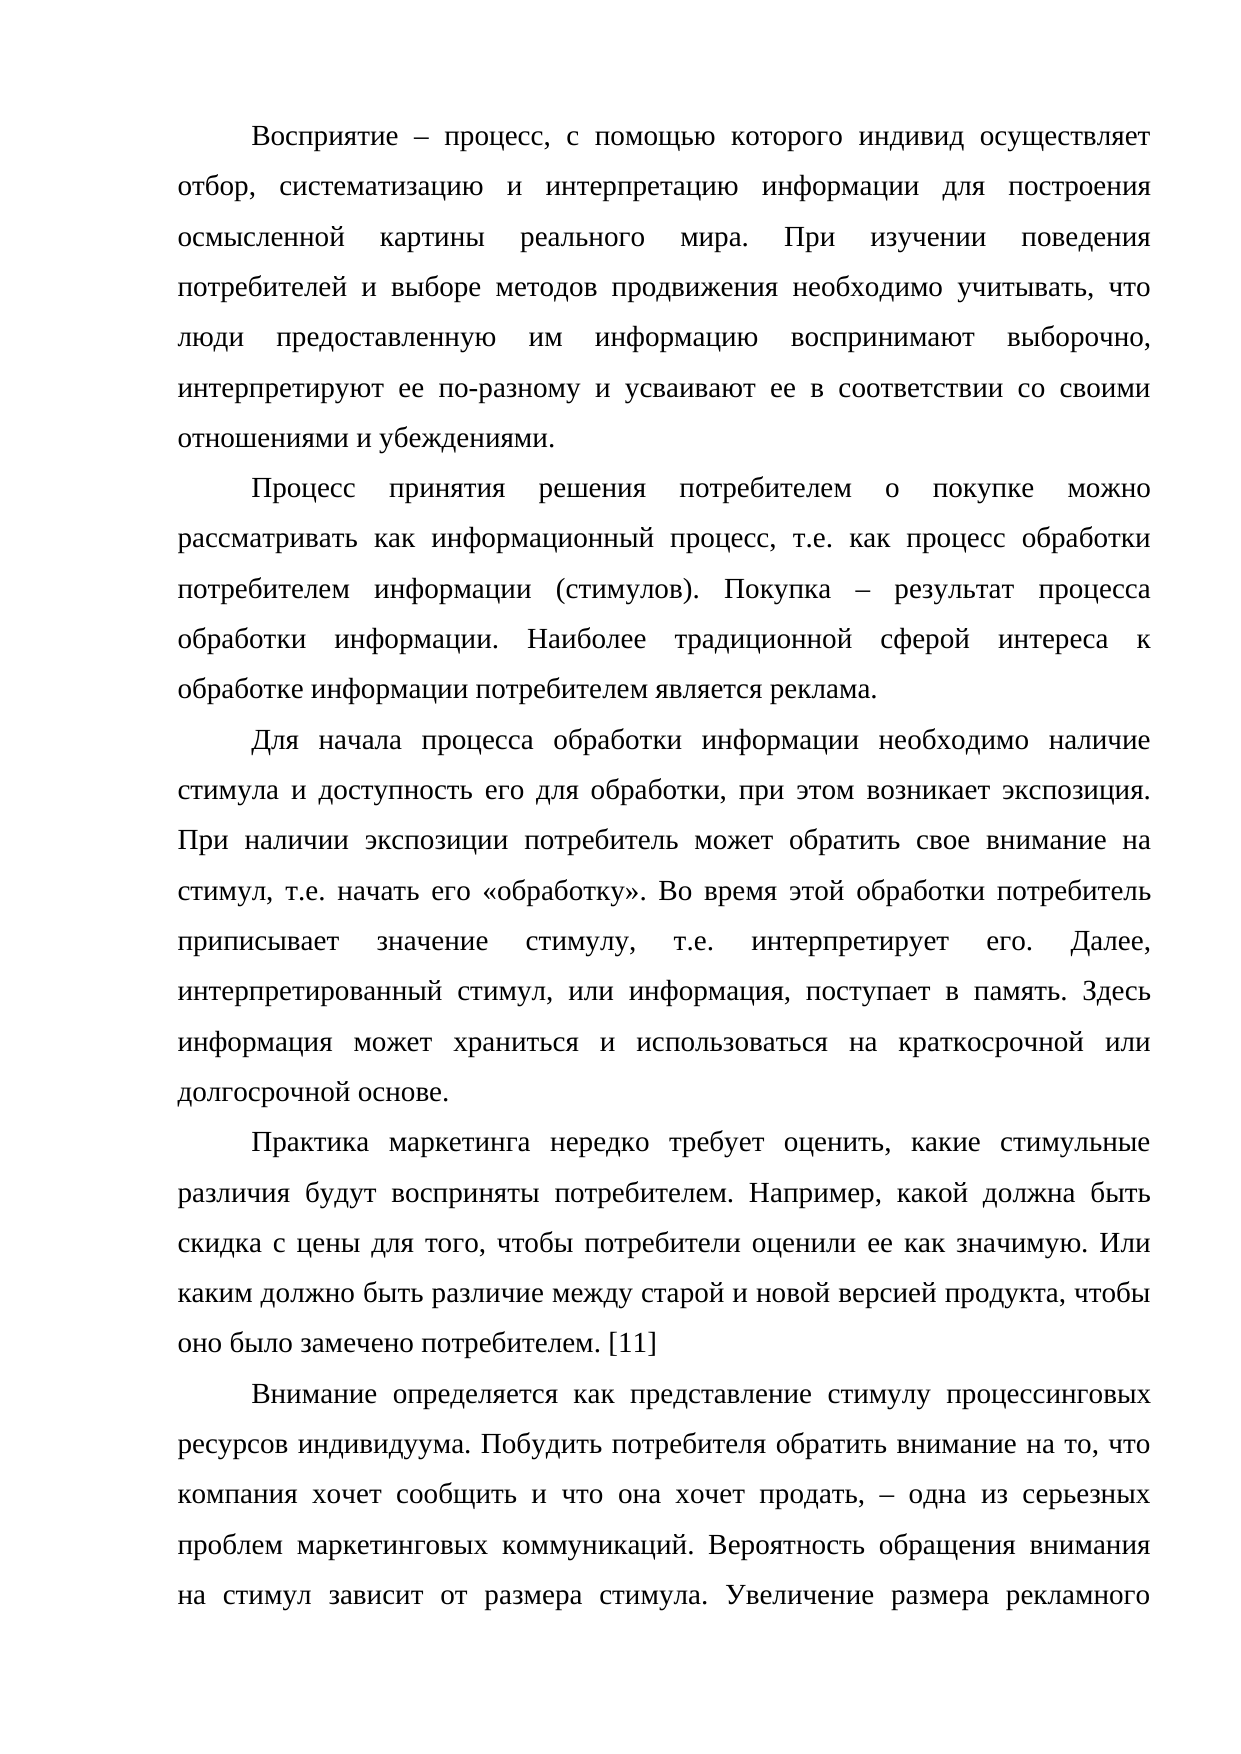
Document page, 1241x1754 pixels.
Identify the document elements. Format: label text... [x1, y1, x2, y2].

text Для начала процесса обработки информации необходимо наличие стимула и доступность его для обработки, при этом возникает экспозиция. При наличии экспозиции потребитель может обратить свое внимание на стимул, т.е. начать его «обработку». Во время этой обработки потребитель приписывает значение стимулу, т.е. интерпретирует его. Далее, интерпретированный стимул, или информация, поступает в память. Здесь информация может храниться и использоваться на краткосрочной или долгосрочной основе. [177, 722, 1152, 1108]
text Практика маркетинга нередко требует оценить, какие стимульные различия будут восприняты потребителем. Например, какой должна быть скидка с цены для того, чтобы потребители оценили ее как значимую. Или каким должно быть различие между старой и новой версией продукта, чтобы оно было замечено потребителем. [11] [177, 1124, 1152, 1359]
text Процесс принятия решения потребителем о покупке можно рассматривать как информационный процесс, т.е. как процесс обработки потребителем информации (стимулов). Покупка – результат процесса обработки информации. Наиболее традиционной сферой интереса к обработке информации потребителем является реклама. [177, 470, 1152, 705]
text Восприятие – процесс, с помощью которого индивид осуществляет отбор, систематизацию и интерпретацию информации для построения осмысленной картины реального мира. При изучении поведения потребителей и выборе методов продвижения необходимо учитывать, что люди предоставленную им информацию воспринимают выборочно, интерпретируют ее по-разному и усваивают ее в соответствии со своими отношениями и убеждениями. [177, 118, 1152, 453]
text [177, 1376, 1152, 1611]
